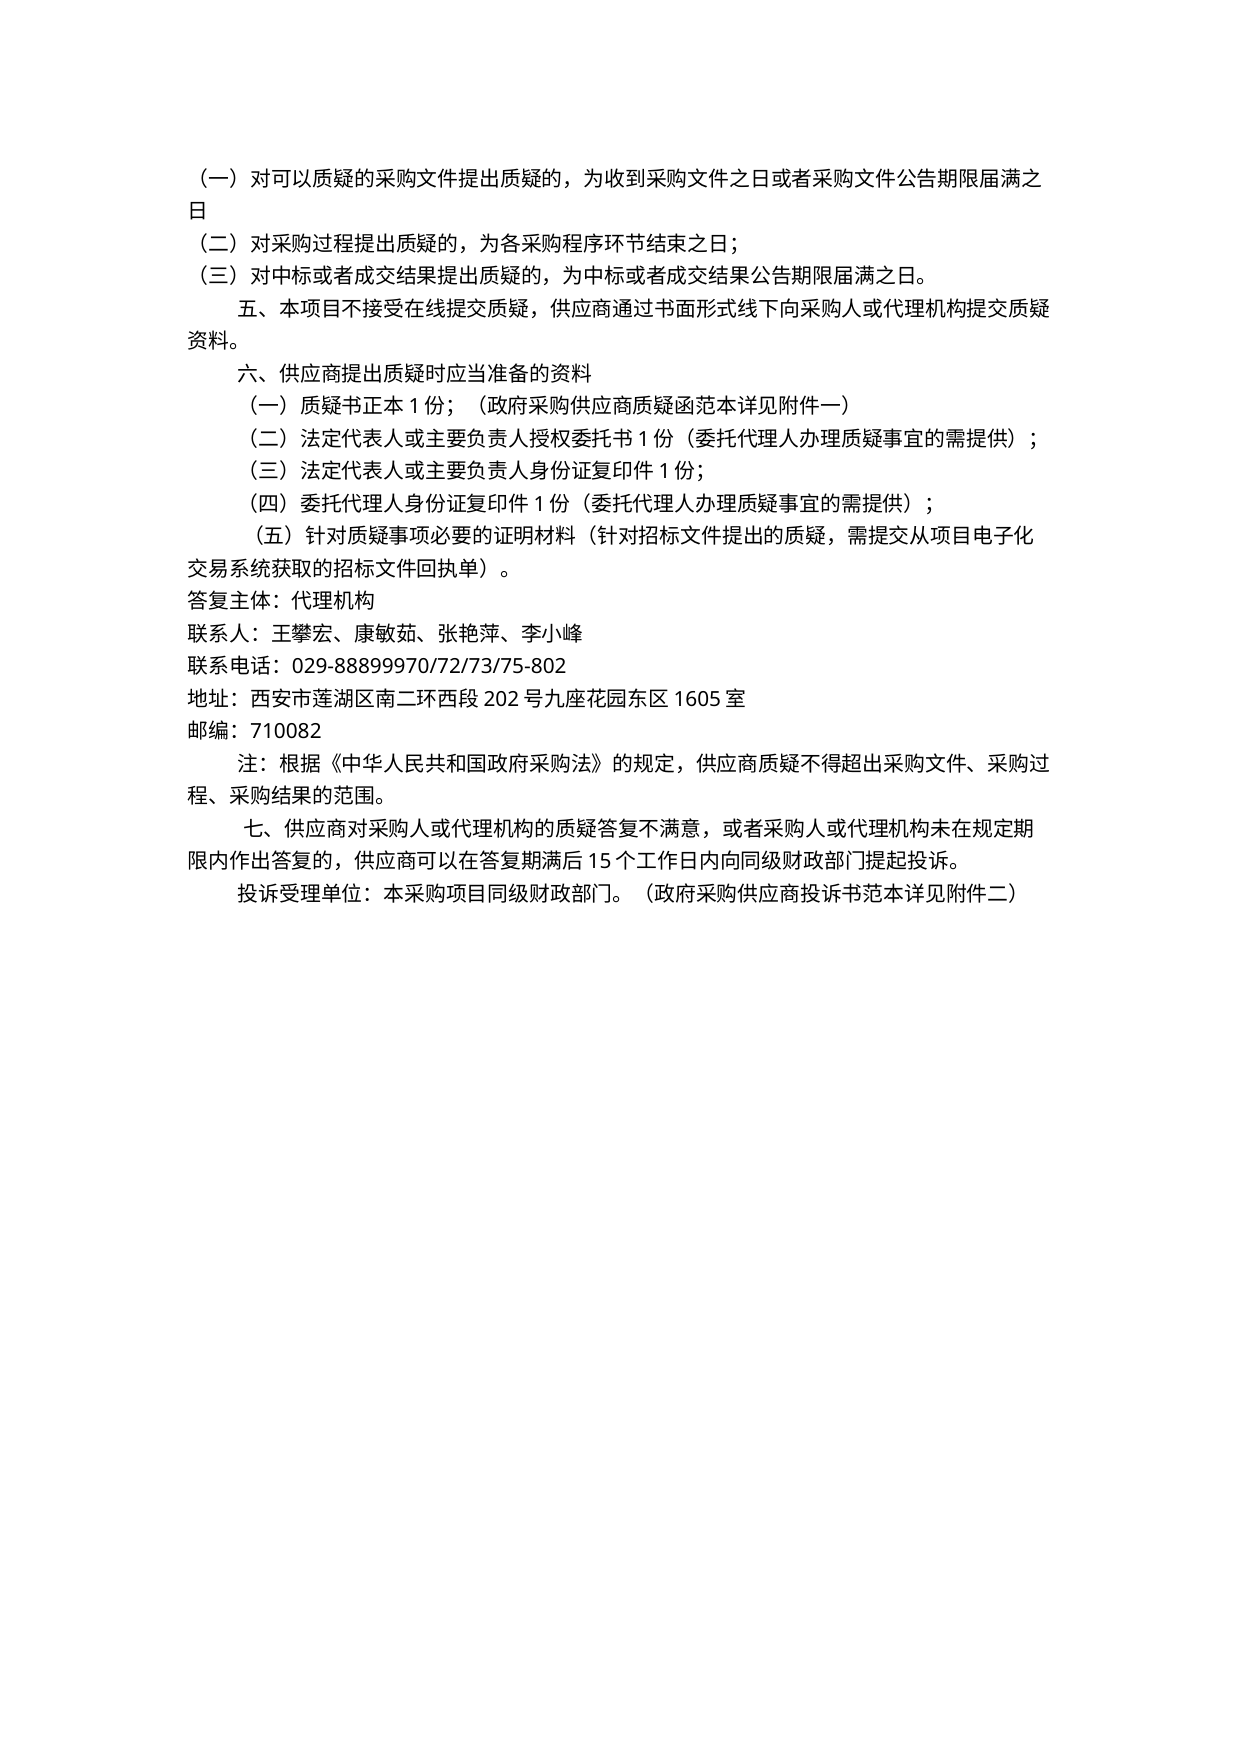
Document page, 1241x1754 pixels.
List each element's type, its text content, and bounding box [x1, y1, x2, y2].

text （二）法定代表人或主要负责人授权委托书1份（委托代理人办理质疑事宜的需提供）； [187, 422, 1053, 454]
text （三）对中标或者成交结果提出质疑的，为中标或者成交结果公告期限届满之日。 [187, 259, 1053, 292]
text （四）委托代理人身份证复印件1份（委托代理人办理质疑事宜的需提供）； [187, 487, 1053, 519]
text 投诉受理单位：本采购项目同级财政部门。（政府采购供应商投诉书范本详见附件二） [187, 877, 1053, 909]
text 注：根据《中华人民共和国政府采购法》的规定，供应商质疑不得超出采购文件、采购过程、采购结果的范围。 [187, 747, 1053, 812]
text 联系人：王攀宏、康敏茹、张艳萍、李小峰 [187, 617, 1053, 649]
text 地址：西安市莲湖区南二环西段202号九座花园东区1605室 [187, 682, 1053, 714]
text （一）质疑书正本1份；（政府采购供应商质疑函范本详见附件一） [187, 389, 1053, 422]
text 六、供应商提出质疑时应当准备的资料 [187, 357, 1053, 389]
text 五、本项目不接受在线提交质疑，供应商通过书面形式线下向采购人或代理机构提交质疑资料。 [187, 292, 1053, 357]
text （二）对采购过程提出质疑的，为各采购程序环节结束之日； [187, 227, 1053, 259]
text （五）针对质疑事项必要的证明材料（针对招标文件提出的质疑，需提交从项目电子化交易系统获取的招标文件回执单）。 [187, 519, 1053, 584]
text （三）法定代表人或主要负责人身份证复印件1份； [187, 454, 1053, 487]
text 答复主体：代理机构 [187, 584, 1053, 617]
text （一）对可以质疑的采购文件提出质疑的，为收到采购文件之日或者采购文件公告期限届满之日 [187, 162, 1053, 227]
text 邮编：710082 [187, 714, 1053, 747]
text 七、供应商对采购人或代理机构的质疑答复不满意，或者采购人或代理机构未在规定期限内作出答复的，供应商可以在答复期满后15个工作日内向同级财政部门提起投诉。 [187, 812, 1053, 877]
text 联系电话：029-88899970/72/73/75-802 [187, 649, 1053, 682]
